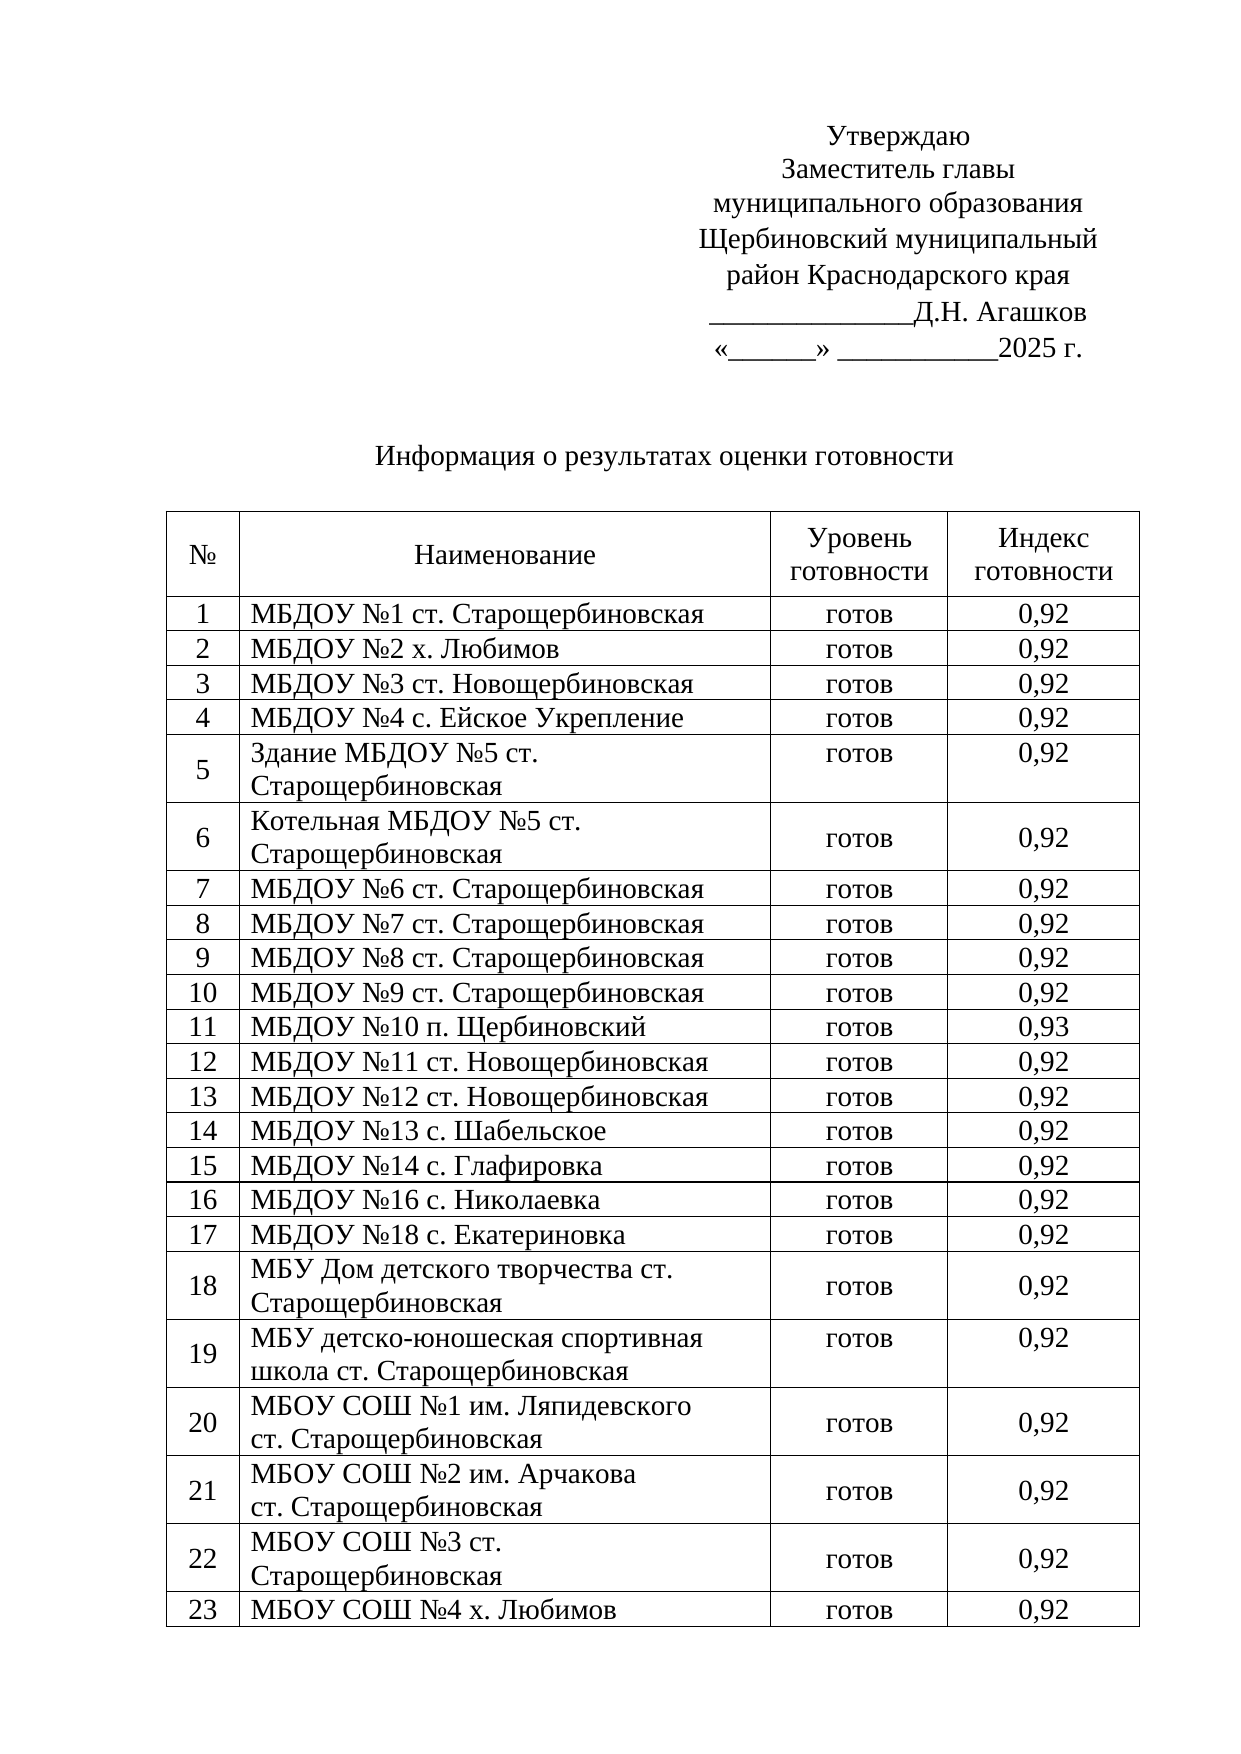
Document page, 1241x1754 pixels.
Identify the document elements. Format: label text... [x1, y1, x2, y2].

table_cell МБДОУ №3 ст. Новощербиновская [240, 666, 770, 699]
table_cell МБДОУ №13 с. Шабельское [240, 1113, 770, 1147]
table_cell Здание МБДОУ №5 ст. Старощербиновская [240, 735, 770, 802]
table_header Индекс готовности [948, 512, 1139, 596]
table_cell готов [771, 1010, 947, 1043]
table_cell 0,92 [948, 803, 1139, 870]
table_cell готов [771, 1079, 947, 1112]
table_cell 21 [167, 1456, 239, 1523]
table_cell МБОУ СОШ №3 ст. Старощербиновская [240, 1524, 770, 1591]
table_cell 19 [167, 1320, 239, 1387]
table_cell 0,92 [948, 597, 1139, 630]
table_cell 5 [167, 735, 239, 802]
table_cell 0,92 [948, 940, 1139, 974]
table_cell МБОУ СОШ №2 им. Арчакова ст. Старощербиновская [240, 1456, 770, 1523]
table_cell МБДОУ №14 с. Глафировка [240, 1148, 770, 1181]
table_cell 20 [167, 1388, 239, 1455]
table_cell 0,92 [948, 1388, 1139, 1455]
table_cell МБДОУ №2 х. Любимов [240, 631, 770, 665]
table_cell готов [771, 1252, 947, 1319]
table_cell готов [771, 631, 947, 665]
table_cell 15 [167, 1148, 239, 1181]
table_cell готов [771, 1320, 947, 1387]
table_cell 16 [167, 1183, 239, 1216]
table_cell готов [771, 735, 947, 802]
table_header Наименование [240, 512, 770, 596]
table_cell 8 [167, 906, 239, 939]
table_cell МБДОУ №18 с. Екатериновка [240, 1217, 770, 1251]
table_cell готов [771, 1217, 947, 1251]
table_cell готов [771, 700, 947, 734]
table_cell 0,93 [948, 1010, 1139, 1043]
table_cell 0,92 [948, 1113, 1139, 1147]
table_cell 0,92 [948, 1217, 1139, 1251]
table_cell МБДОУ №6 ст. Старощербиновская [240, 871, 770, 905]
table_cell 0,92 [948, 1252, 1139, 1319]
table_cell 0,92 [948, 1079, 1139, 1112]
table_cell готов [771, 1592, 947, 1626]
table_cell 0,92 [948, 1524, 1139, 1591]
table_cell 0,92 [948, 1592, 1139, 1626]
table_cell МБУ детско-юношеская спортивная школа ст. Старощербиновская [240, 1320, 770, 1387]
table_cell 9 [167, 940, 239, 974]
table_cell МБДОУ №16 с. Николаевка [240, 1183, 770, 1216]
table_header Утверждаю Заместитель главы муниципального образования Щербиновский муниципальный район Краснодарского края ______________Д.Н. Агашков «______» ___________2025 г. [664, 118, 1132, 402]
table_cell 6 [167, 803, 239, 870]
table_cell 0,92 [948, 1044, 1139, 1078]
table_cell 10 [167, 975, 239, 1008]
table_cell 0,92 [948, 1456, 1139, 1523]
table_cell 0,92 [948, 631, 1139, 665]
table_cell готов [771, 666, 947, 699]
text Информация о результатах оценки готовности [177, 438, 1152, 472]
table_cell 3 [167, 666, 239, 699]
table_cell 12 [167, 1044, 239, 1078]
table_cell МБДОУ №1 ст. Старощербиновская [240, 597, 770, 630]
table_cell 0,92 [948, 906, 1139, 939]
table_cell готов [771, 1456, 947, 1523]
table_cell Котельная МБДОУ №5 ст. Старощербиновская [240, 803, 770, 870]
table_cell готов [771, 597, 947, 630]
table_cell МБДОУ №11 ст. Новощербиновская [240, 1044, 770, 1078]
table_cell МБУ Дом детского творчества ст. Старощербиновская [240, 1252, 770, 1319]
table_cell готов [771, 975, 947, 1008]
table_cell МБДОУ №12 ст. Новощербиновская [240, 1079, 770, 1112]
table_header Уровень готовности [771, 512, 947, 596]
table_cell 2 [167, 631, 239, 665]
table_cell 18 [167, 1252, 239, 1319]
table_cell МБОУ СОШ №4 х. Любимов [240, 1592, 770, 1626]
table_cell 0,92 [948, 1148, 1139, 1181]
table_cell 0,92 [948, 700, 1139, 734]
table_cell готов [771, 1148, 947, 1181]
table_cell 17 [167, 1217, 239, 1251]
table_cell готов [771, 803, 947, 870]
table_cell 7 [167, 871, 239, 905]
table_cell 0,92 [948, 1183, 1139, 1216]
table_cell МБДОУ №10 п. Щербиновский [240, 1010, 770, 1043]
table_cell 0,92 [948, 975, 1139, 1008]
table_cell готов [771, 1113, 947, 1147]
table_cell готов [771, 940, 947, 974]
table_cell готов [771, 906, 947, 939]
table_cell готов [771, 1183, 947, 1216]
table_cell 22 [167, 1524, 239, 1591]
table_cell готов [771, 1044, 947, 1078]
table_cell 11 [167, 1010, 239, 1043]
table_header № [167, 512, 239, 596]
table_cell МБДОУ №9 ст. Старощербиновская [240, 975, 770, 1008]
table_cell 4 [167, 700, 239, 734]
table_cell 0,92 [948, 735, 1139, 802]
table_cell МБДОУ №4 с. Ейское Укрепление [240, 700, 770, 734]
table_cell МБДОУ №7 ст. Старощербиновская [240, 906, 770, 939]
table_cell МБОУ СОШ №1 им. Ляпидевского ст. Старощербиновская [240, 1388, 770, 1455]
table_cell готов [771, 1524, 947, 1591]
table_cell 0,92 [948, 1320, 1139, 1387]
table_cell готов [771, 1388, 947, 1455]
table_cell 23 [167, 1592, 239, 1626]
table_cell готов [771, 871, 947, 905]
table_cell МБДОУ №8 ст. Старощербиновская [240, 940, 770, 974]
table_cell 13 [167, 1079, 239, 1112]
table_cell 0,92 [948, 871, 1139, 905]
table_cell 14 [167, 1113, 239, 1147]
table_cell 0,92 [948, 666, 1139, 699]
table_cell 1 [167, 597, 239, 630]
